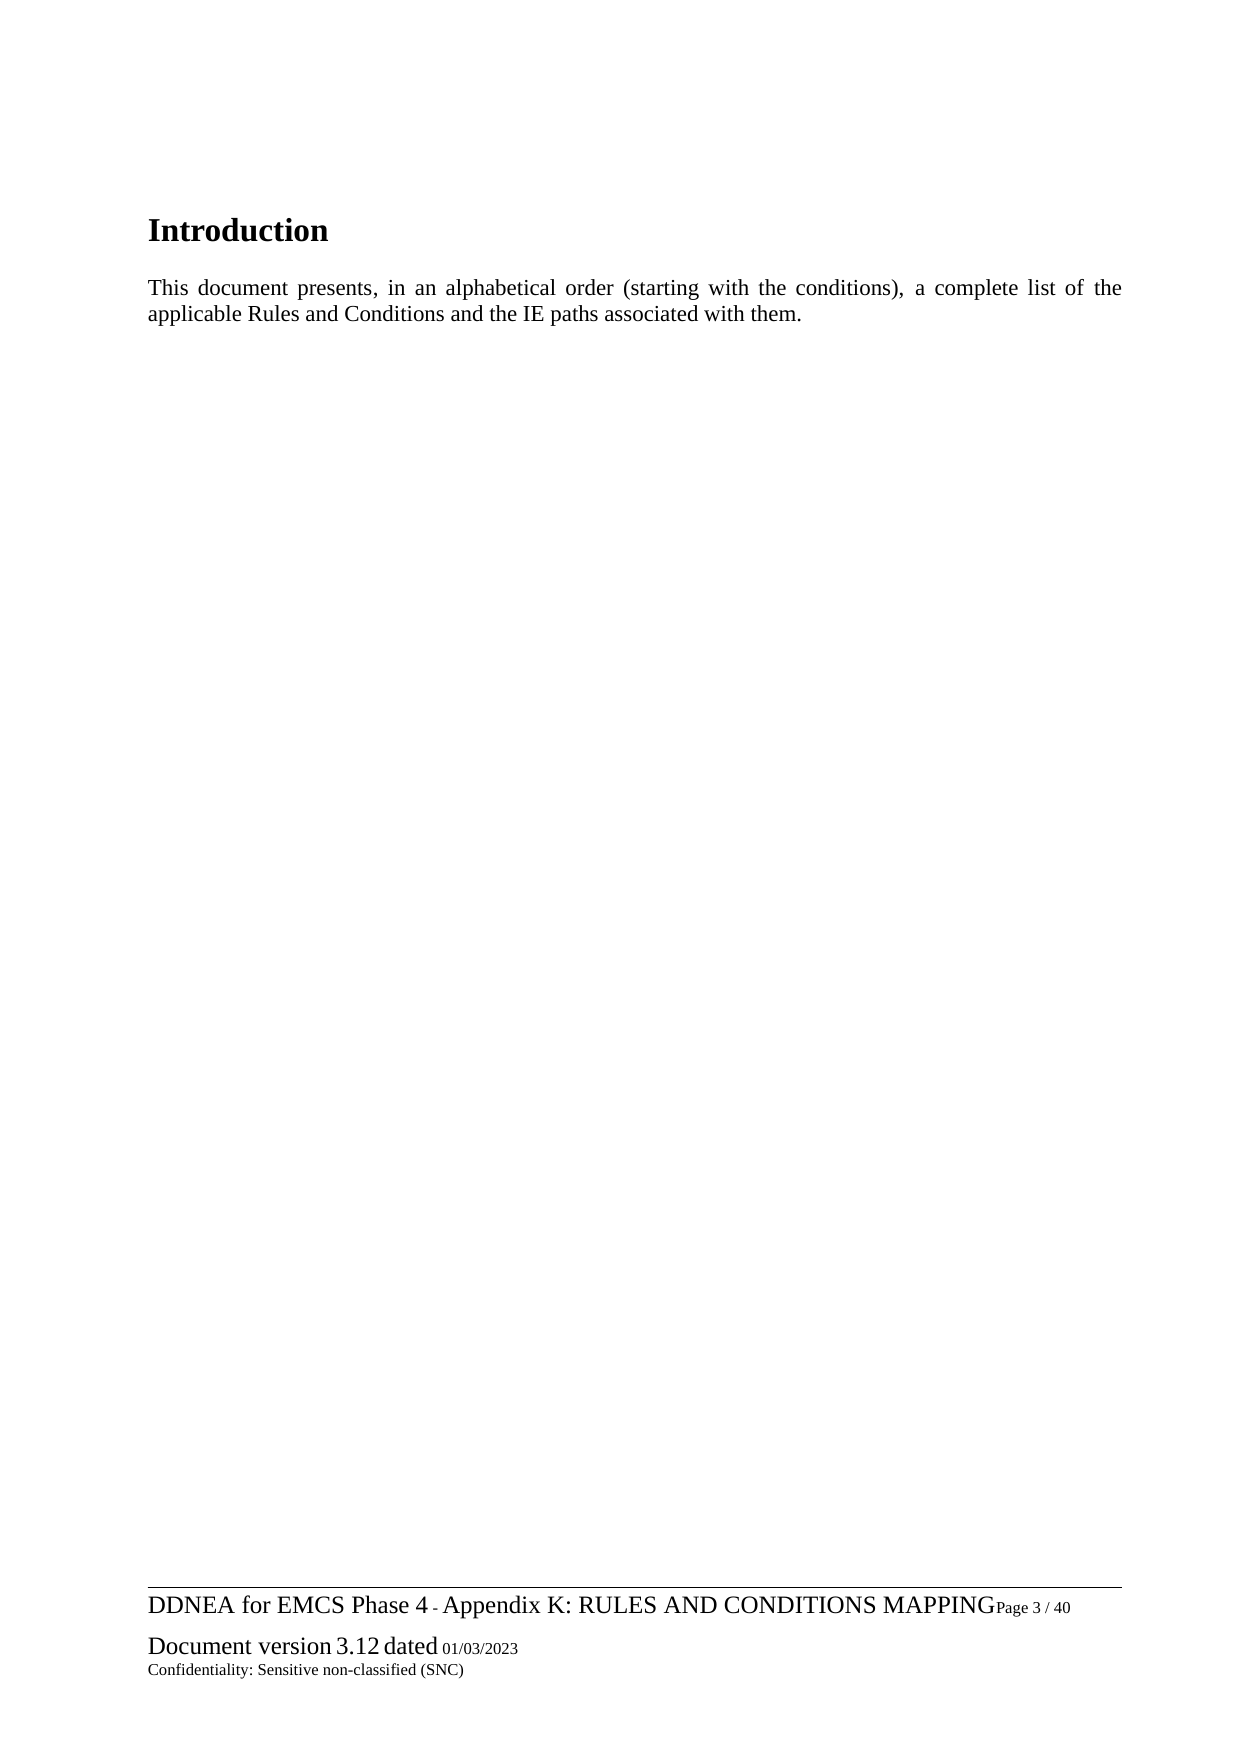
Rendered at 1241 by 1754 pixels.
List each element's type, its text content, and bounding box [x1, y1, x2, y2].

text This document presents, in an alphabetical order (starting with the conditions), a complete list of the applicable Rules and Conditions and the IE paths associated with them. [148, 273, 1122, 326]
subtitle Introduction [148, 210, 1122, 248]
